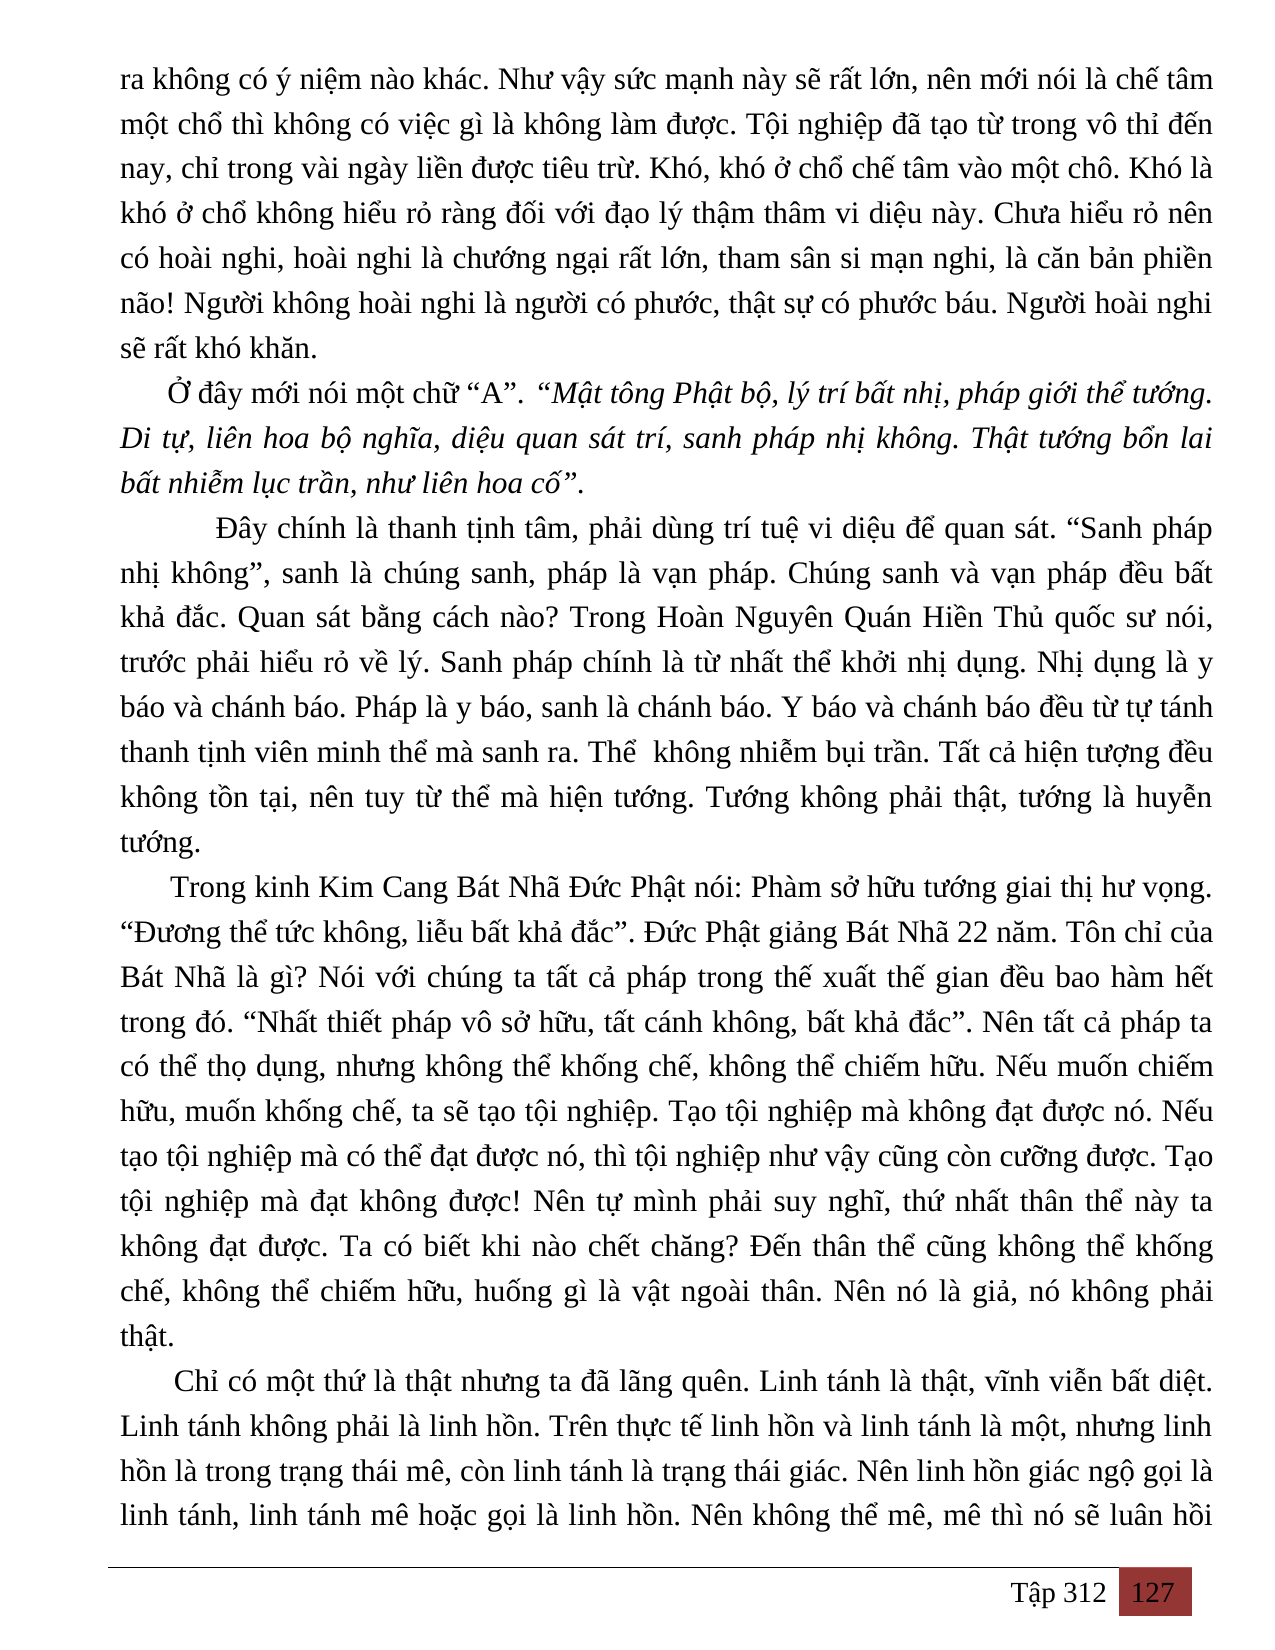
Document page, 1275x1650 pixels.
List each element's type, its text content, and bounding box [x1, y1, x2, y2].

text Đây chính là thanh tịnh tâm, phải dùng trí tuệ vi diệu để quan sát. “Sanh pháp nhị không”, sanh là chúng sanh, pháp là vạn pháp. Chúng sanh và vạn pháp đều bất khả đắc. Quan sát bằng cách nào? Trong Hoàn Nguyên Quán Hiền Thủ quốc sư nói, trước phải hiểu rỏ về lý. Sanh pháp chính là từ nhất thể khởi nhị dụng. Nhị dụng là y báo và chánh báo. Pháp là y báo, sanh là chánh báo. Y báo và chánh báo đều từ tự tánh thanh tịnh viên minh thể mà sanh ra. Thể không nhiễm bụi trần. Tất cả hiện tượng đều không tồn tại, nên tuy từ thể mà hiện tướng. Tướng không phải thật, tướng là huyễn tướng. [120, 509, 1215, 859]
text Trong kinh Kim Cang Bát Nhã Đức Phật nói: Phàm sở hữu tướng giai thị hư vọng. “Đương thể tức không, liễu bất khả đắc”. Đức Phật giảng Bát Nhã 22 năm. Tôn chỉ của Bát Nhã là gì? Nói với chúng ta tất cả pháp trong thế xuất thế gian đều bao hàm hết trong đó. “Nhất thiết pháp vô sở hữu, tất cánh không, bất khả đắc”. Nên tất cả pháp ta có thể thọ dụng, nhưng không thể khống chế, không thể chiếm hữu. Nếu muốn chiếm hữu, muốn khống chế, ta sẽ tạo tội nghiệp. Tạo tội nghiệp mà không đạt được nó. Nếu tạo tội nghiệp mà có thể đạt được nó, thì tội nghiệp như vậy cũng còn cưỡng được. Tạo tội nghiệp mà đạt không được! Nên tự mình phải suy nghĩ, thứ nhất thân thể này ta không đạt được. Ta có biết khi nào chết chăng? Đến thân thể cũng không thể khống chế, không thể chiếm hữu, huống gì là vật ngoài thân. Nên nó là giả, nó không phải thật. [120, 868, 1215, 1353]
text Ở đây mới nói một chữ “A”. “Mật tông Phật bộ, lý trí bất nhị, pháp giới thể tướng. Di tự, liên hoa bộ nghĩa, diệu quan sát trí, sanh pháp nhị không. Thật tướng bổn lai bất nhiễm lục trần, như liên hoa cố”. [120, 374, 1215, 500]
